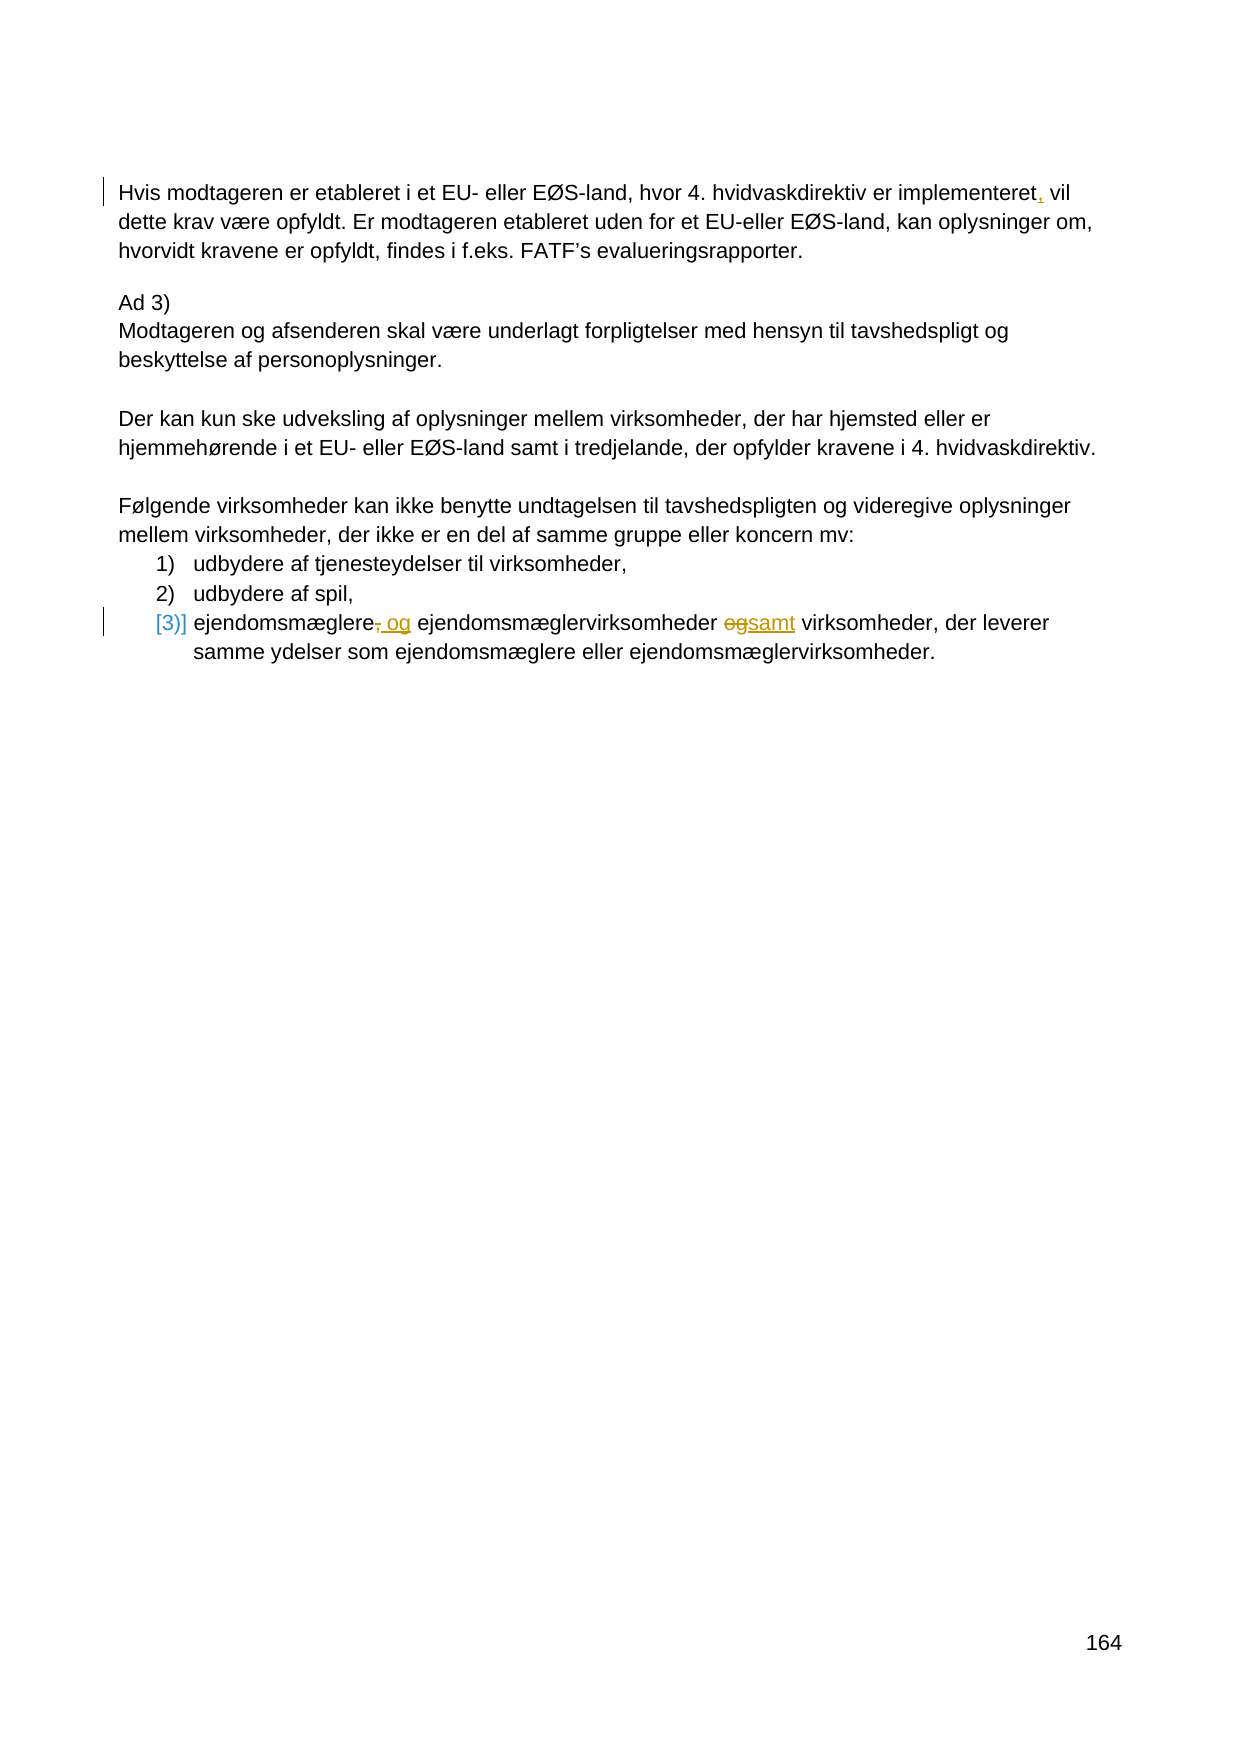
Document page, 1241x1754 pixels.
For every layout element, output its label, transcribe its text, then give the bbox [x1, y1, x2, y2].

text Der kan kun ske udveksling af oplysninger mellem virksomheder, der har hjemsted eller er hjemmehørende i et EU- eller EØS-land samt i tredjelande, der opfylder kravene i 4. hvidvaskdirektiv. [118, 403, 1122, 461]
text Ad 3) [118, 290, 1122, 315]
text Hvis modtageren er etableret i et EU- eller EØS-land, hvor 4. hvidvaskdirektiv er implementeret vil dette krav være opfyldt. Er modtageren etableret uden for et EU-eller EØS-land, kan oplysninger om, hvorvidt kravene er opfyldt, findes i f.eks. FATF’s evalueringsrapporter. [118, 177, 1122, 265]
list udbydere af tjenesteydelser til virksomheder, [156, 548, 1122, 578]
list ejendomsmæglere ejendomsmæglervirksomheder virksomheder, der leverer samme ydelser som ejendomsmæglere eller ejendomsmæglervirksomheder. [156, 607, 1122, 665]
text Følgende virksomheder kan ikke benytte undtagelsen til tavshedspligten og videregive oplysninger mellem virksomheder, der ikke er en del af samme gruppe eller koncern mv: [118, 490, 1122, 548]
text Modtageren og afsenderen skal være underlagt forpligtelser med hensyn til tavshedspligt og beskyttelse af personoplysninger. [118, 315, 1122, 373]
list udbydere af spil, [156, 578, 1122, 607]
